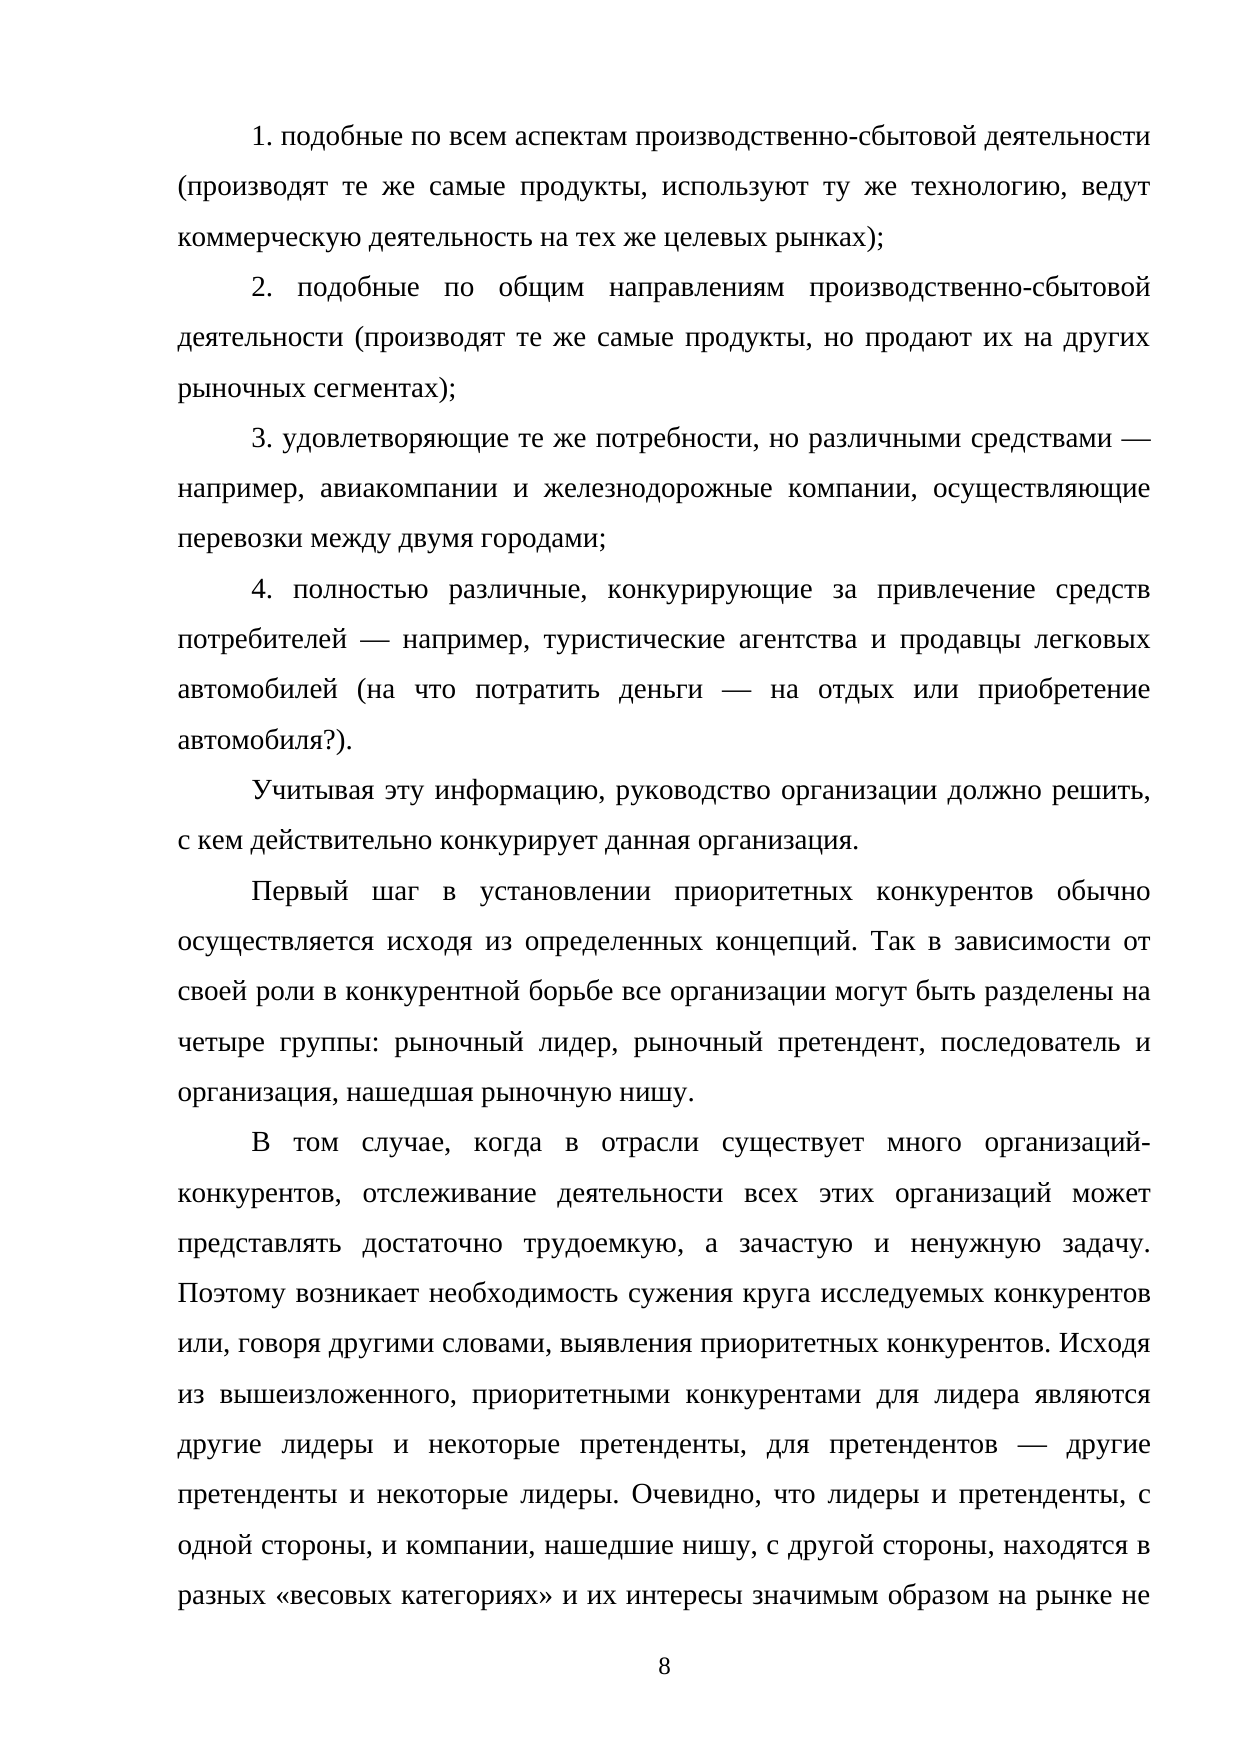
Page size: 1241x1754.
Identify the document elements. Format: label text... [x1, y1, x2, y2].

text 4. полностью различные, конкурирующие за привлечение средств потребителей — например, туристические агентства и продавцы легковых автомобилей (на что потратить деньги — на отдых или приобретение автомобиля?). [177, 571, 1152, 755]
text 3. удовлетворяющие те же потребности, но различными средствами — например, авиакомпании и железнодорожные компании, осуществляющие перевозки между двумя городами; [177, 420, 1152, 554]
text 1. подобные по всем аспектам производственно-сбытовой деятельности (производят те же самые продукты, используют ту же технологию, ведут коммерческую деятельность на тех же целевых рынках); [177, 118, 1152, 252]
text 2. подобные по общим направлениям производственно-сбытовой деятельности (производят те же самые продукты, но продают их на других рыночных сегментах); [177, 269, 1152, 403]
text Учитывая эту информацию, руководство организации должно решить, с кем действительно конкурирует данная организация. [177, 772, 1152, 856]
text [177, 1124, 1152, 1611]
text Первый шаг в установлении приоритетных конкурентов обычно осуществляется исходя из определенных концепций. Так в зависимости от своей роли в конкурентной борьбе все организации могут быть разделены на четыре группы: рыночный лидер, рыночный претендент, последователь и организация, нашедшая рыночную нишу. [177, 873, 1152, 1108]
